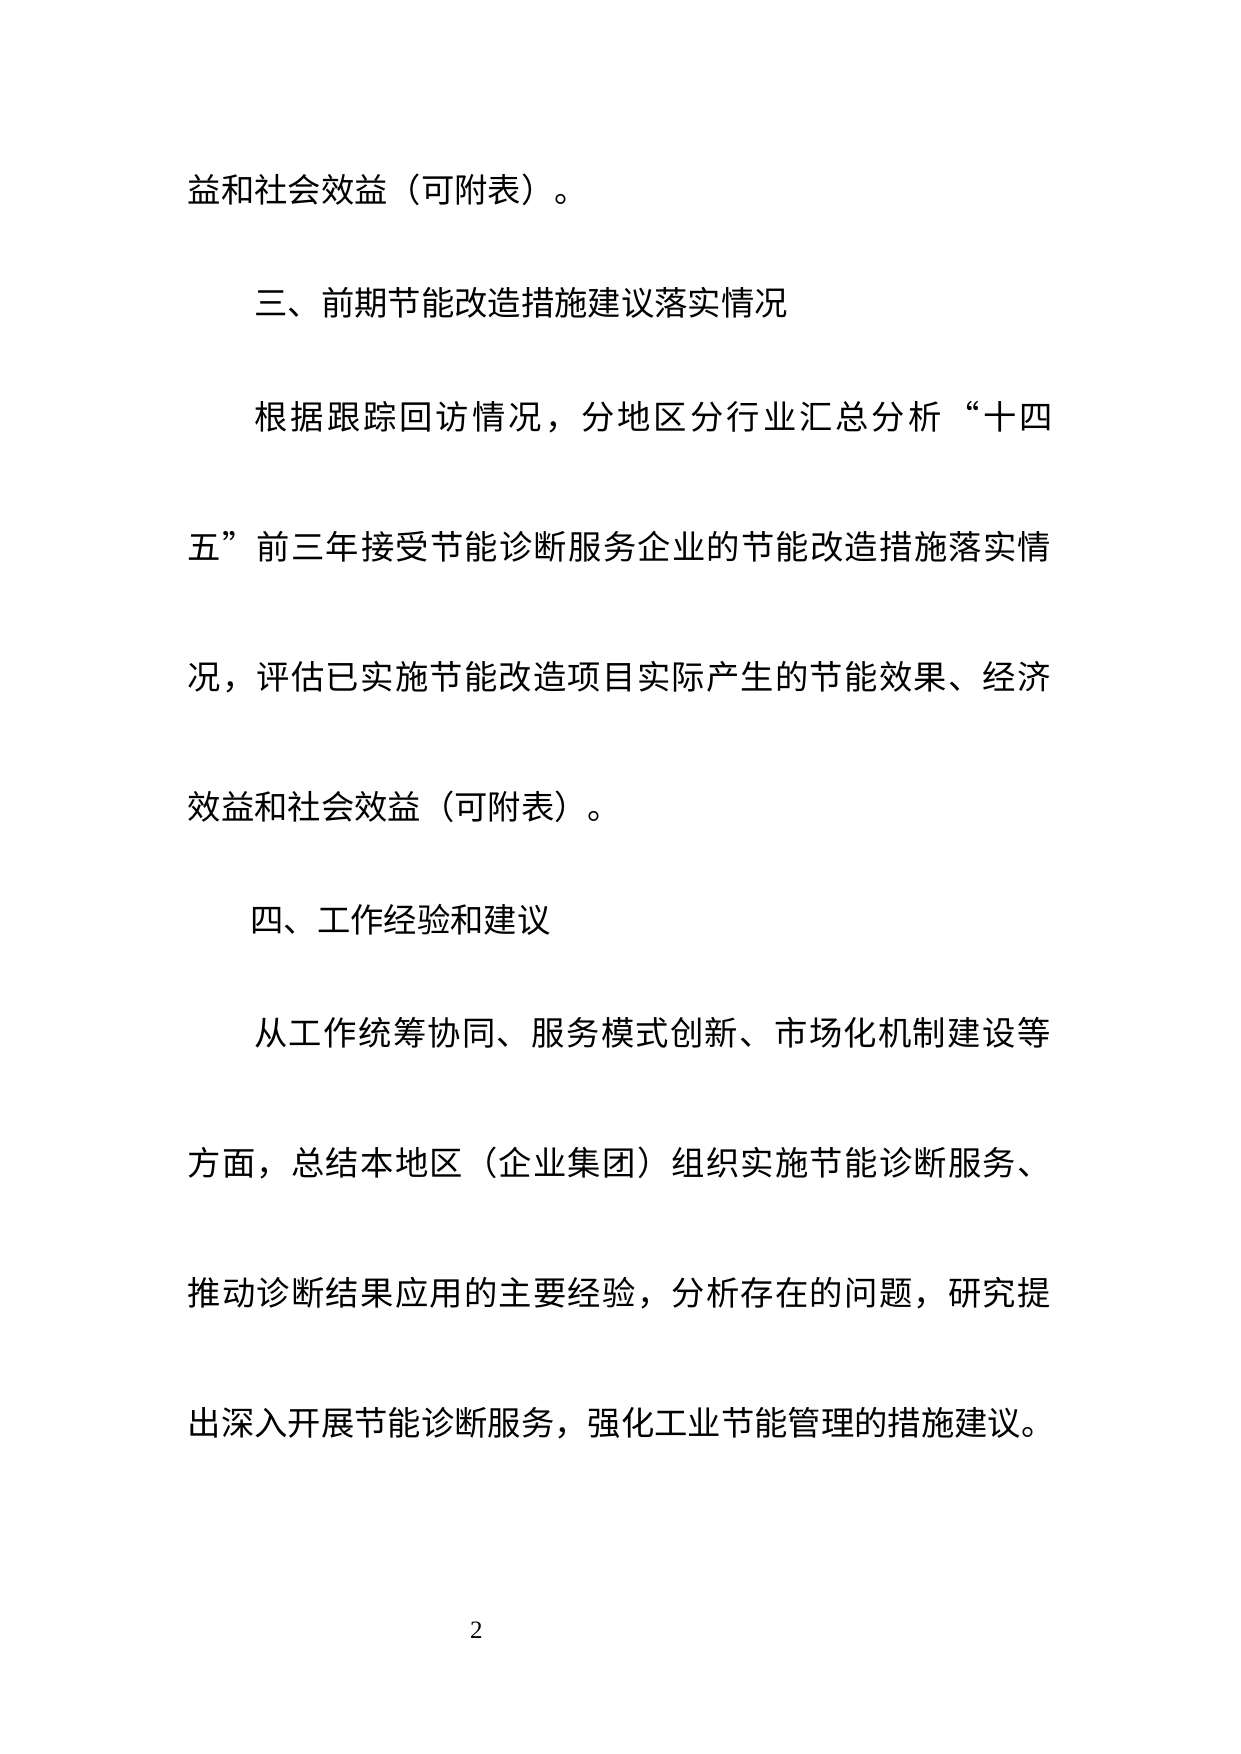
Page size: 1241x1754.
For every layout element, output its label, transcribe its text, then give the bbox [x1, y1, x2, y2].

text 三、前期节能改造措施建议落实情况 [187, 269, 1053, 334]
text 从工作统筹协同、服务模式创新、市场化机制建设等方面，总结本地区（企业集团）组织实施节能诊断服务、推动诊断结果应用的主要经验，分析存在的问题，研究提出深入开展节能诊断服务，强化工业节能管理的措施建议。 [187, 998, 1053, 1453]
text 根据跟踪回访情况，分地区分行业汇总分析“十四五”前三年接受节能诊断服务企业的节能改造措施落实情况，评估已实施节能改造项目实际产生的节能效果、经济效益和社会效益（可附表）。 [187, 382, 1053, 837]
text 四、工作经验和建议 [250, 885, 1053, 950]
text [187, 156, 1053, 221]
